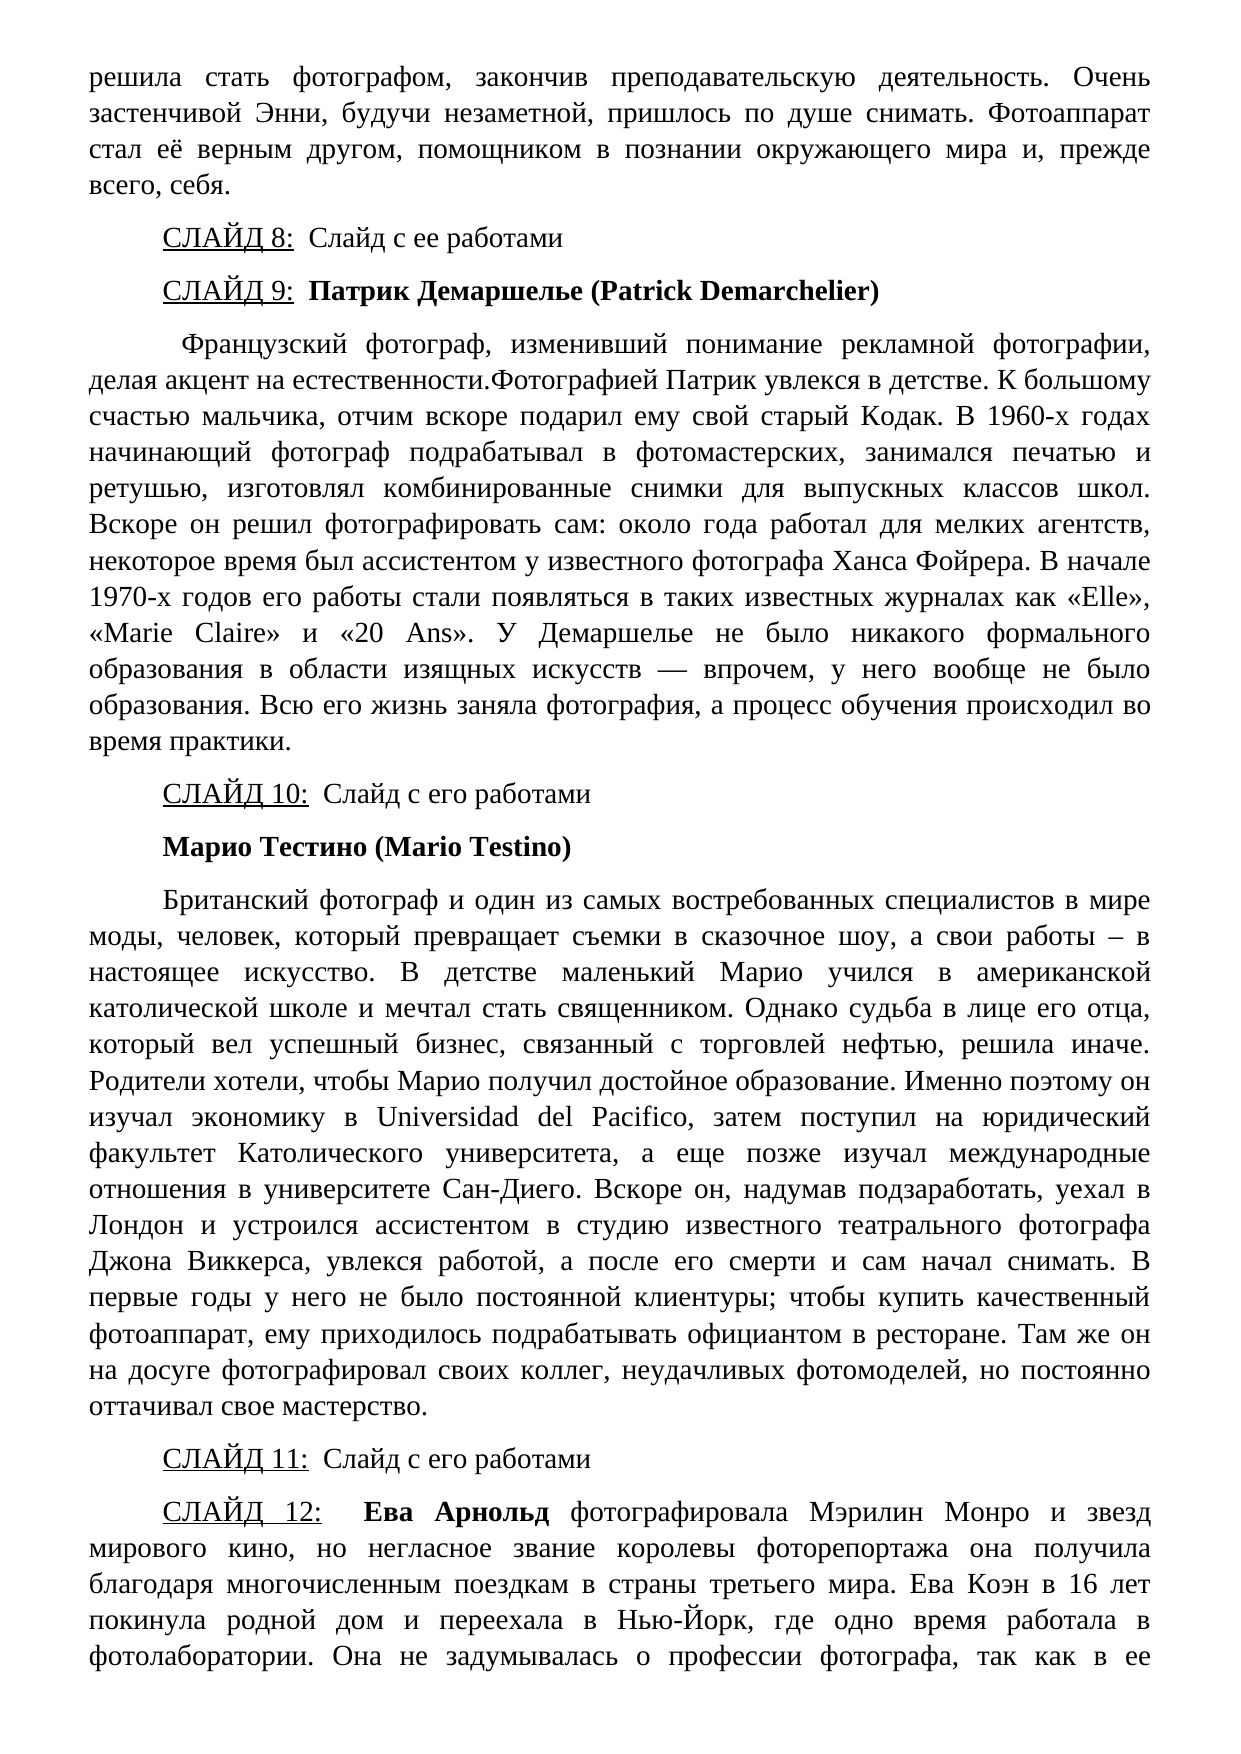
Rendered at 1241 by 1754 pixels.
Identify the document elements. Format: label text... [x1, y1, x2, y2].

text Британский фотограф и один из самых востребованных специалистов в мире моды, человек, который превращает съемки в сказочное шоу, а свои работы – в настоящее искусство. В детстве маленький Марио учился в американской католической школе и мечтал стать священником. Однако судьба в лице его отца, который вел успешный бизнес, связанный с торговлей нефтью, решила иначе. Родители хотели, чтобы Марио получил достойное образование. Именно поэтому он изучал экономику в Universidad del Pacifico, затем поступил на юридический факультет Католического университета, а еще позже изучал международные отношения в университете Сан-Диего. Вскоре он, надумав подзаработать, уехал в Лондон и устроился ассистентом в студию известного театрального фотографа Джона Виккерса, увлекся работой, а после его смерти и сам начал снимать. В первые годы у него не было постоянной клиентуры; чтобы купить качественный фотоаппарат, ему приходилось подрабатывать официантом в ресторане. Там же он на досуге фотографировал своих коллег, неудачливых фотомоделей, но постоянно оттачивал свое мастерство. [89, 882, 1152, 1422]
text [89, 59, 1152, 201]
text СЛАЙД 8: Слайд с ее работами [89, 220, 1152, 254]
text СЛАЙД 11: Слайд с его работами [89, 1441, 1152, 1474]
text Марио Тестино (Mario Testino) [89, 829, 1152, 863]
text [89, 1494, 1152, 1672]
text СЛАЙД 9: Патрик Демаршелье (Patrick Demarchelier) [89, 273, 1152, 307]
text Французский фотограф, изменивший понимание рекламной фотографии, делая акцент на естественности.Фотографией Патрик увлекся в детстве. К большому счастью мальчика, отчим вскоре подарил ему свой старый Кодак. В 1960-х годах начинающий фотограф подрабатывал в фотомастерских, занимался печатью и ретушью, изготовлял комбинированные снимки для выпускных классов школ. Вскоре он решил фотографировать сам: около года работал для мелких агентств, некоторое время был ассистентом у известного фотографа Ханса Фойрера. В начале 1970-х годов его работы стали появляться в таких известных журналах как «Elle», «Marie Claire» и «20 Ans». У Демаршелье не было никакого формального образования в области изящных искусств — впрочем, у него вообще не было образования. Всю его жизнь заняла фотография, а процесс обучения происходил во время практики. [89, 326, 1152, 757]
text СЛАЙД 10: Слайд с его работами [89, 776, 1152, 810]
